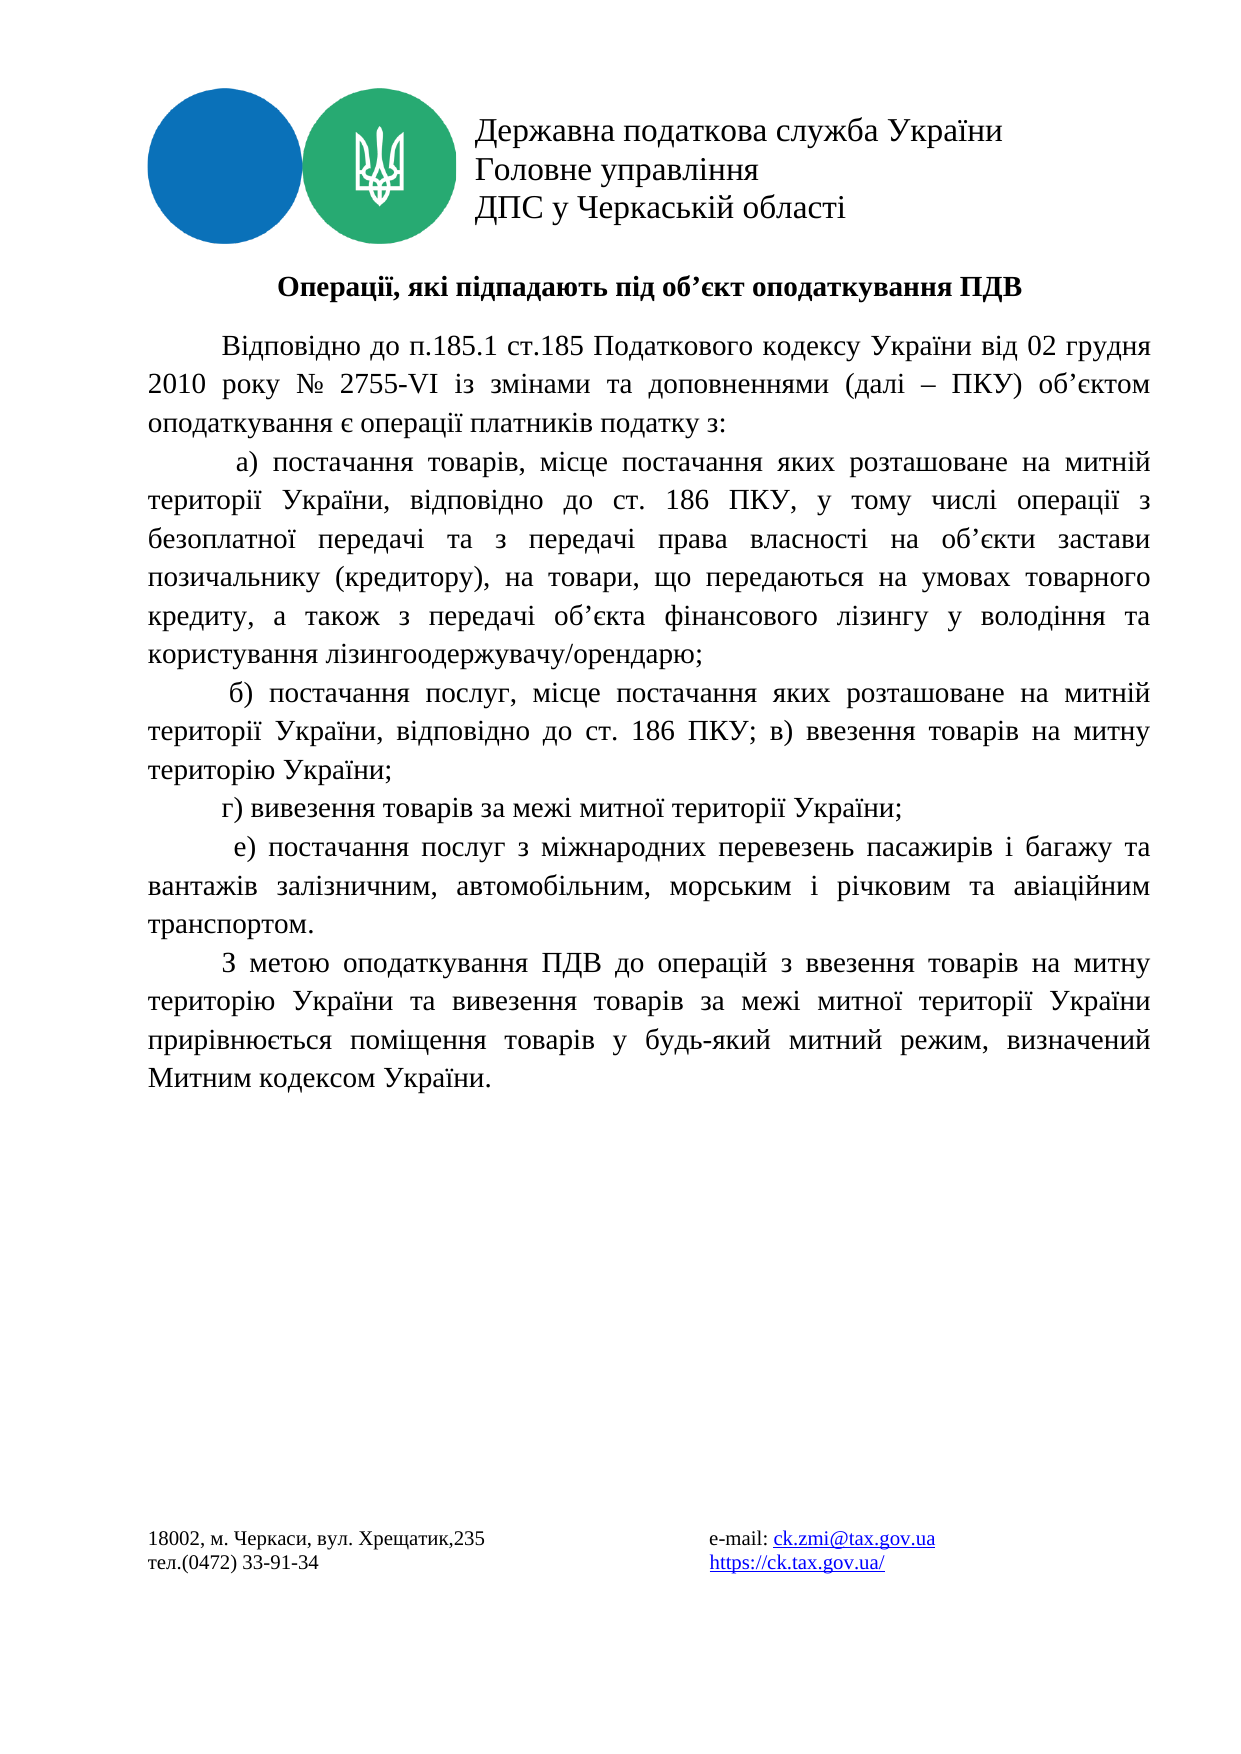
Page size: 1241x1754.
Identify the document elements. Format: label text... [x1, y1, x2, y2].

text е) постачання послуг з міжнародних перевезень пасажирів і багажу та вантажів залізничним, автомобільним, морським і річковим та авіаційним транспортом. [148, 829, 1152, 940]
text б) постачання послуг, місце постачання яких розташоване на митній території України, відповідно до ст. 186 ПКУ; в) ввезення товарів на митну територію України; [148, 675, 1152, 786]
text а) постачання товарів, місце постачання яких розташоване на митній території України, відповідно до ст. 186 ПКУ, у тому числі операції з безоплатної передачі та з передачі права власності на об’єкти застави позичальнику (кредитору), на товари, що передаються на умовах товарного кредиту, а також з передачі об’єкта фінансового лізингу у володіння та користування лізингоодержувачу/орендарю; [148, 444, 1152, 670]
text Відповідно до п.185.1 ст.185 Податкового кодексу України від 02 грудня 2010 року № 2755-VI із змінами та доповненнями (далі – ПКУ) об’єктом оподаткування є операції платників податку з: [148, 328, 1152, 439]
text 18002, м. Черкаси, вул. Хрещатик,235 e-mail: ck.zmi@tax.gov.ua [148, 1526, 1152, 1550]
text Операції, які підпадають під об’єкт оподаткування ПДВ [148, 269, 1152, 302]
text г) вивезення товарів за межі митної території України; [148, 791, 1152, 824]
text тел.(0472) 33-91-34 https://ck.tax.gov.ua/ [148, 1550, 1152, 1574]
text З метою оподаткування ПДВ до операцій з ввезення товарів на митну територію України та вивезення товарів за межі митної території України прирівнюється поміщення товарів у будь-який митний режим, визначений Митним кодексом України. [148, 945, 1152, 1094]
picture [147, 88, 457, 244]
